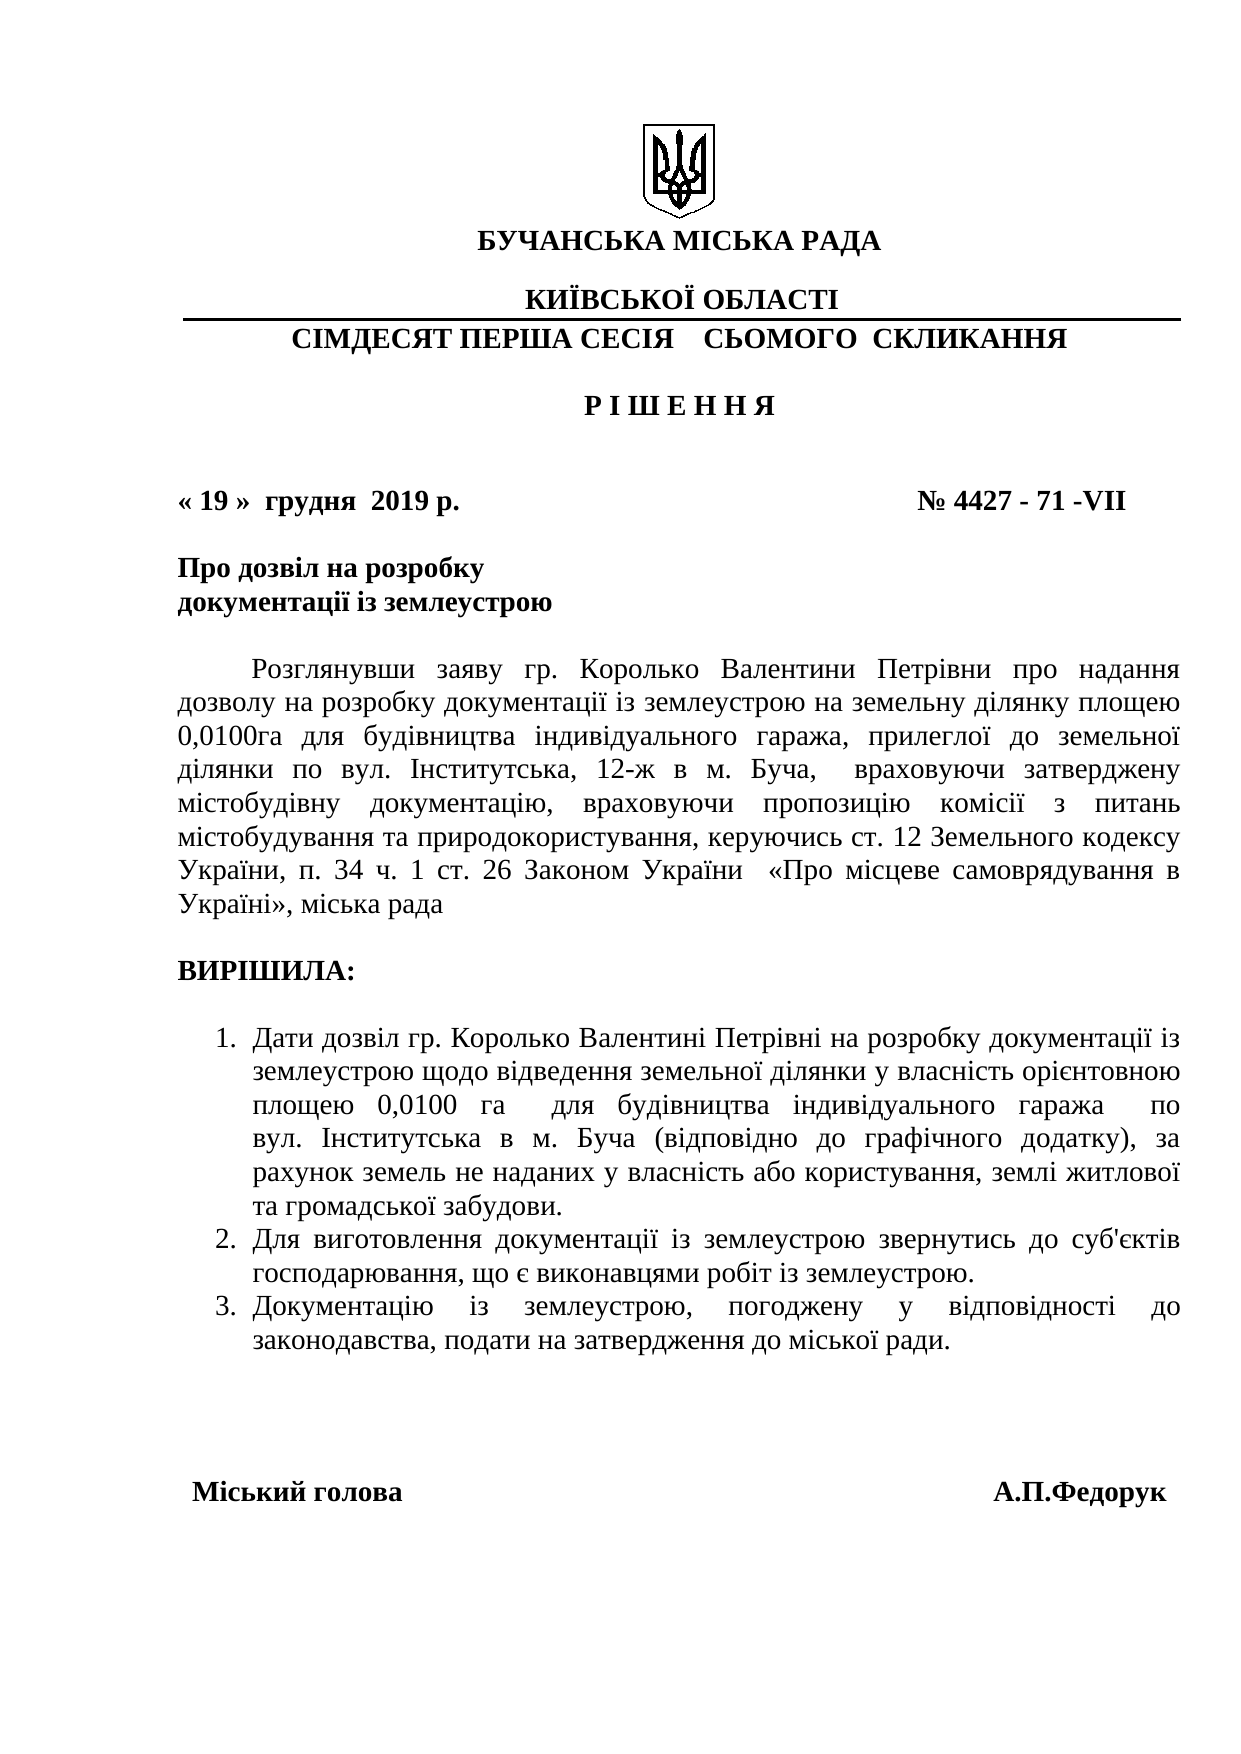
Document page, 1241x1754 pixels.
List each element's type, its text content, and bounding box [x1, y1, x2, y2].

text СІМДЕСЯТ ПЕРША СЕСІЯ СЬОМОГО СКЛИКАННЯ [177, 321, 1181, 354]
list Для виготовлення документації із землеустрою звернутись до суб'єктів господарювання, що є виконавцями робіт із землеустрою. [215, 1221, 1181, 1288]
list Документацію із землеустрою, погоджену у відповідності до законодавства, подати на затвердження до міської ради. [215, 1288, 1181, 1355]
text документації із землеустрою [177, 584, 1181, 617]
text КИЇВСЬКОЇ ОБЛАСТІ [183, 282, 1181, 318]
text Про дозвіл на розробку [177, 550, 1181, 584]
text Міський голова А.П.Федорук [177, 1474, 1181, 1508]
list Дати дозвіл гр. Королько Валентині Петрівні на розробку документації із землеустрою щодо відведення земельної ділянки у власність орієнтовною площею 0,0100 га для будівництва індивідуального гаража по вул. Інститутська в м. Буча (відповідно до графічного додатку), за рахунок земель не наданих у власність або користування, землі житлової та громадської забудови. [215, 1020, 1181, 1221]
text « 19 » грудня 2019 р. № 4427 - 71 -VІІ [177, 483, 1181, 517]
text БУЧАНСЬКА МІСЬКА РАДА [177, 223, 1181, 256]
text Р І Ш Е Н Н Я [177, 388, 1181, 422]
text Розглянувши заяву гр. Королько Валентини Петрівни про надання дозволу на розробку документації із землеустрою на земельну ділянку площею 0,0100га для будівництва індивідуального гаража, прилеглої до земельної ділянки по вул. Інститутська, 12-ж в м. Буча, враховуючи затверджену містобудівну документацію, враховуючи пропозицію комісії з питань містобудування та природокористування, керуючись ст. 12 Земельного кодексу України, п. 34 ч. 1 ст. 26 Законом України «Про місцеве самоврядування в Україні», міська рада [177, 651, 1181, 919]
text ВИРІШИЛА: [177, 953, 1181, 986]
